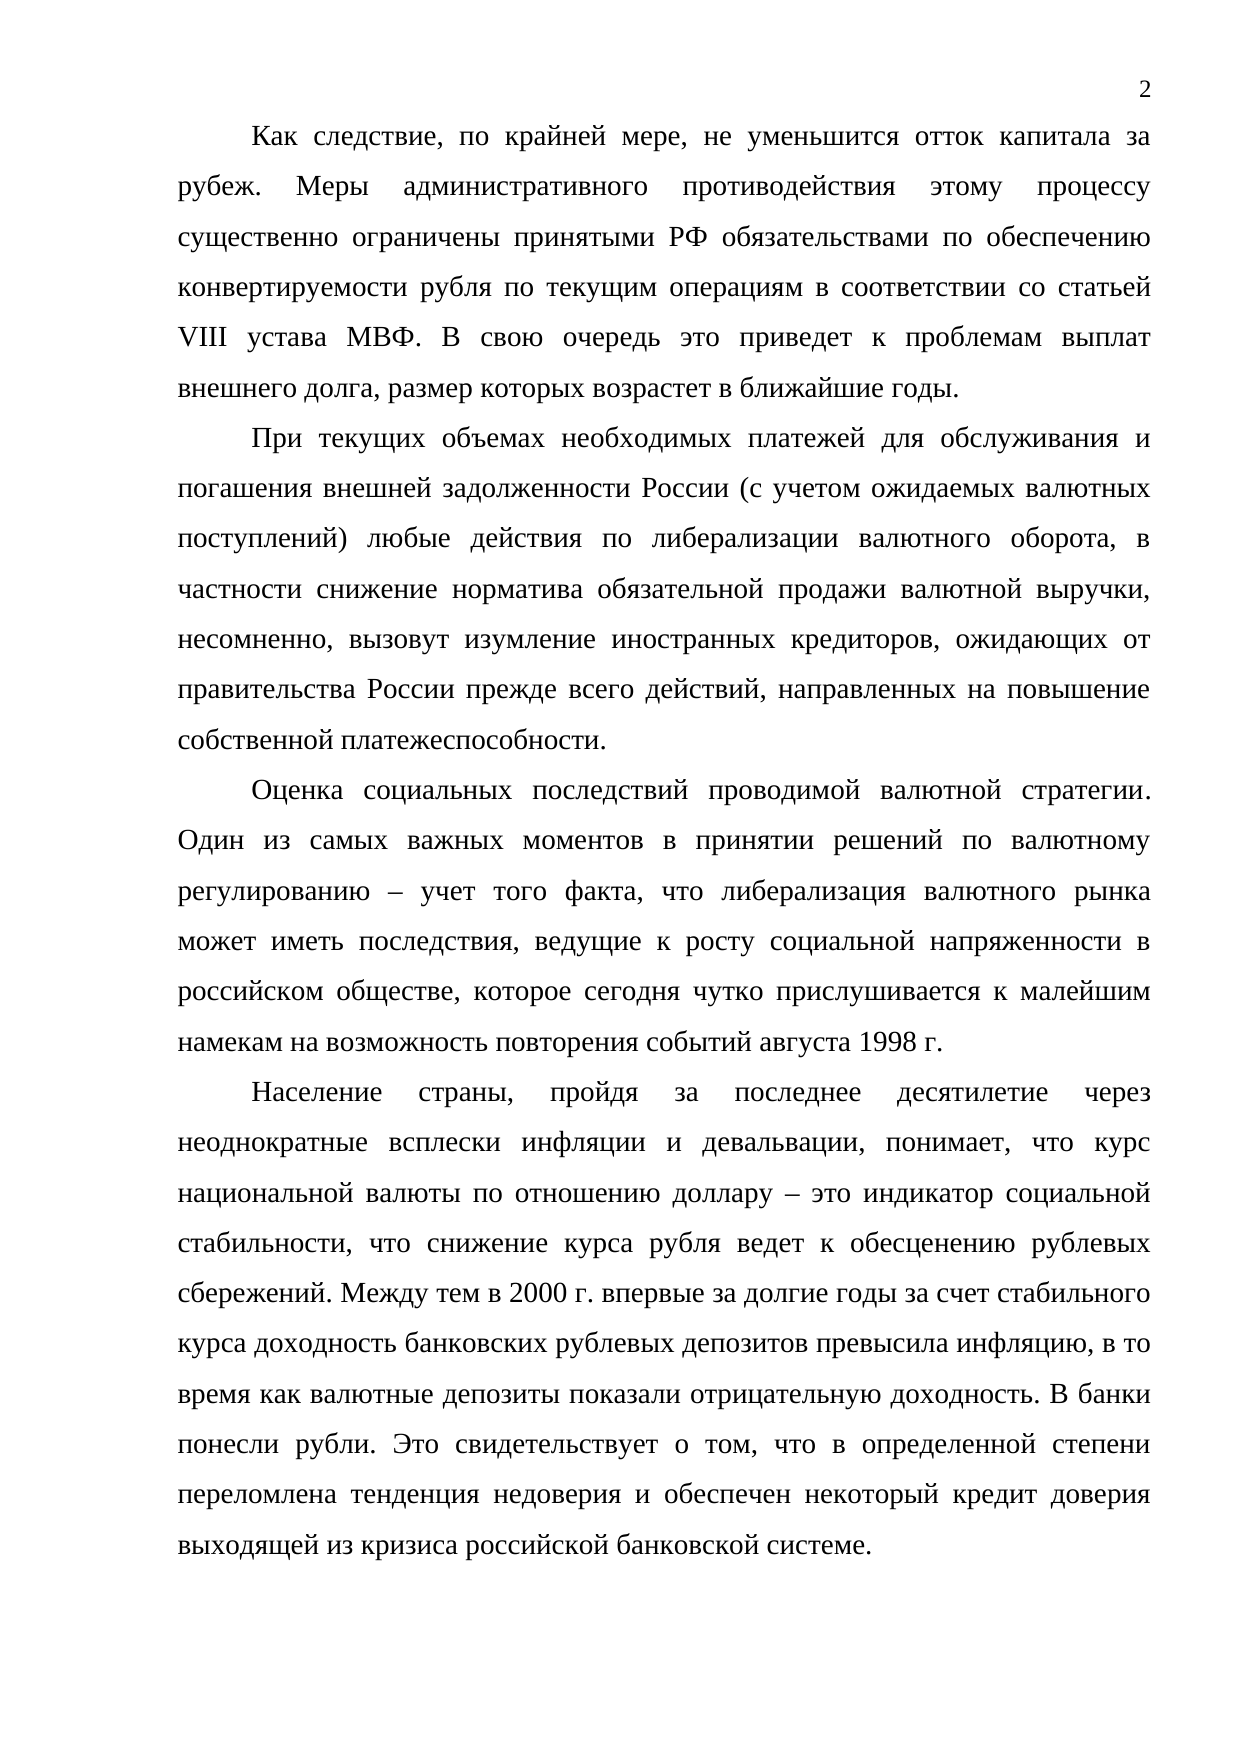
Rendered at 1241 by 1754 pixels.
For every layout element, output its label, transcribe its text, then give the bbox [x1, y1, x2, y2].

text Как следствие, по крайней мере, не уменьшится отток капитала за рубеж. Меры административного противодействия этому процессу существенно ограничены принятыми РФ обязательствами по обеспечению конвертируемости рубля по текущим операциям в соответствии со статьей VIII устава МВФ. В свою очередь это приведет к проблемам выплат внешнего долга, размер которых возрастет в ближайшие годы. [177, 118, 1152, 403]
text При текущих объемах необходимых платежей для обслуживания и погашения внешней задолженности России (с учетом ожидаемых валютных поступлений) любые действия по либерализации валютного оборота, в частности снижение норматива обязательной продажи валютной выручки, несомненно, вызовут изумление иностранных кредиторов, ожидающих от правительства России прежде всего действий, направленных на повышение собственной платежеспособности. [177, 420, 1152, 755]
text Население страны, пройдя за последнее десятилетие через неоднократные всплески инфляции и девальвации, понимает, что курс национальной валюты по отношению доллару – это индикатор социальной стабильности, что снижение курса рубля ведет к обесценению рублевых сбережений. Между тем в . впервые за долгие годы за счет стабильного курса доходность банковских рублевых депозитов превысила инфляцию, в то время как валютные депозиты показали отрицательную доходность. В банки понесли рубли. Это свидетельствует о том, что в определенной степени переломлена тенденция недоверия и обеспечен некоторый кредит доверия выходящей из кризиса российской банковской системе. [177, 1074, 1152, 1560]
text Оценка социальных последствий проводимой валютной стратегии. Один из самых важных моментов в принятии решений по валютному регулированию – учет того факта, что либерализация валютного рынка может иметь последствия, ведущие к росту социальной напряженности в российском обществе, которое сегодня чутко прислушивается к малейшим намекам на возможность повторения событий августа . [177, 772, 1152, 1057]
